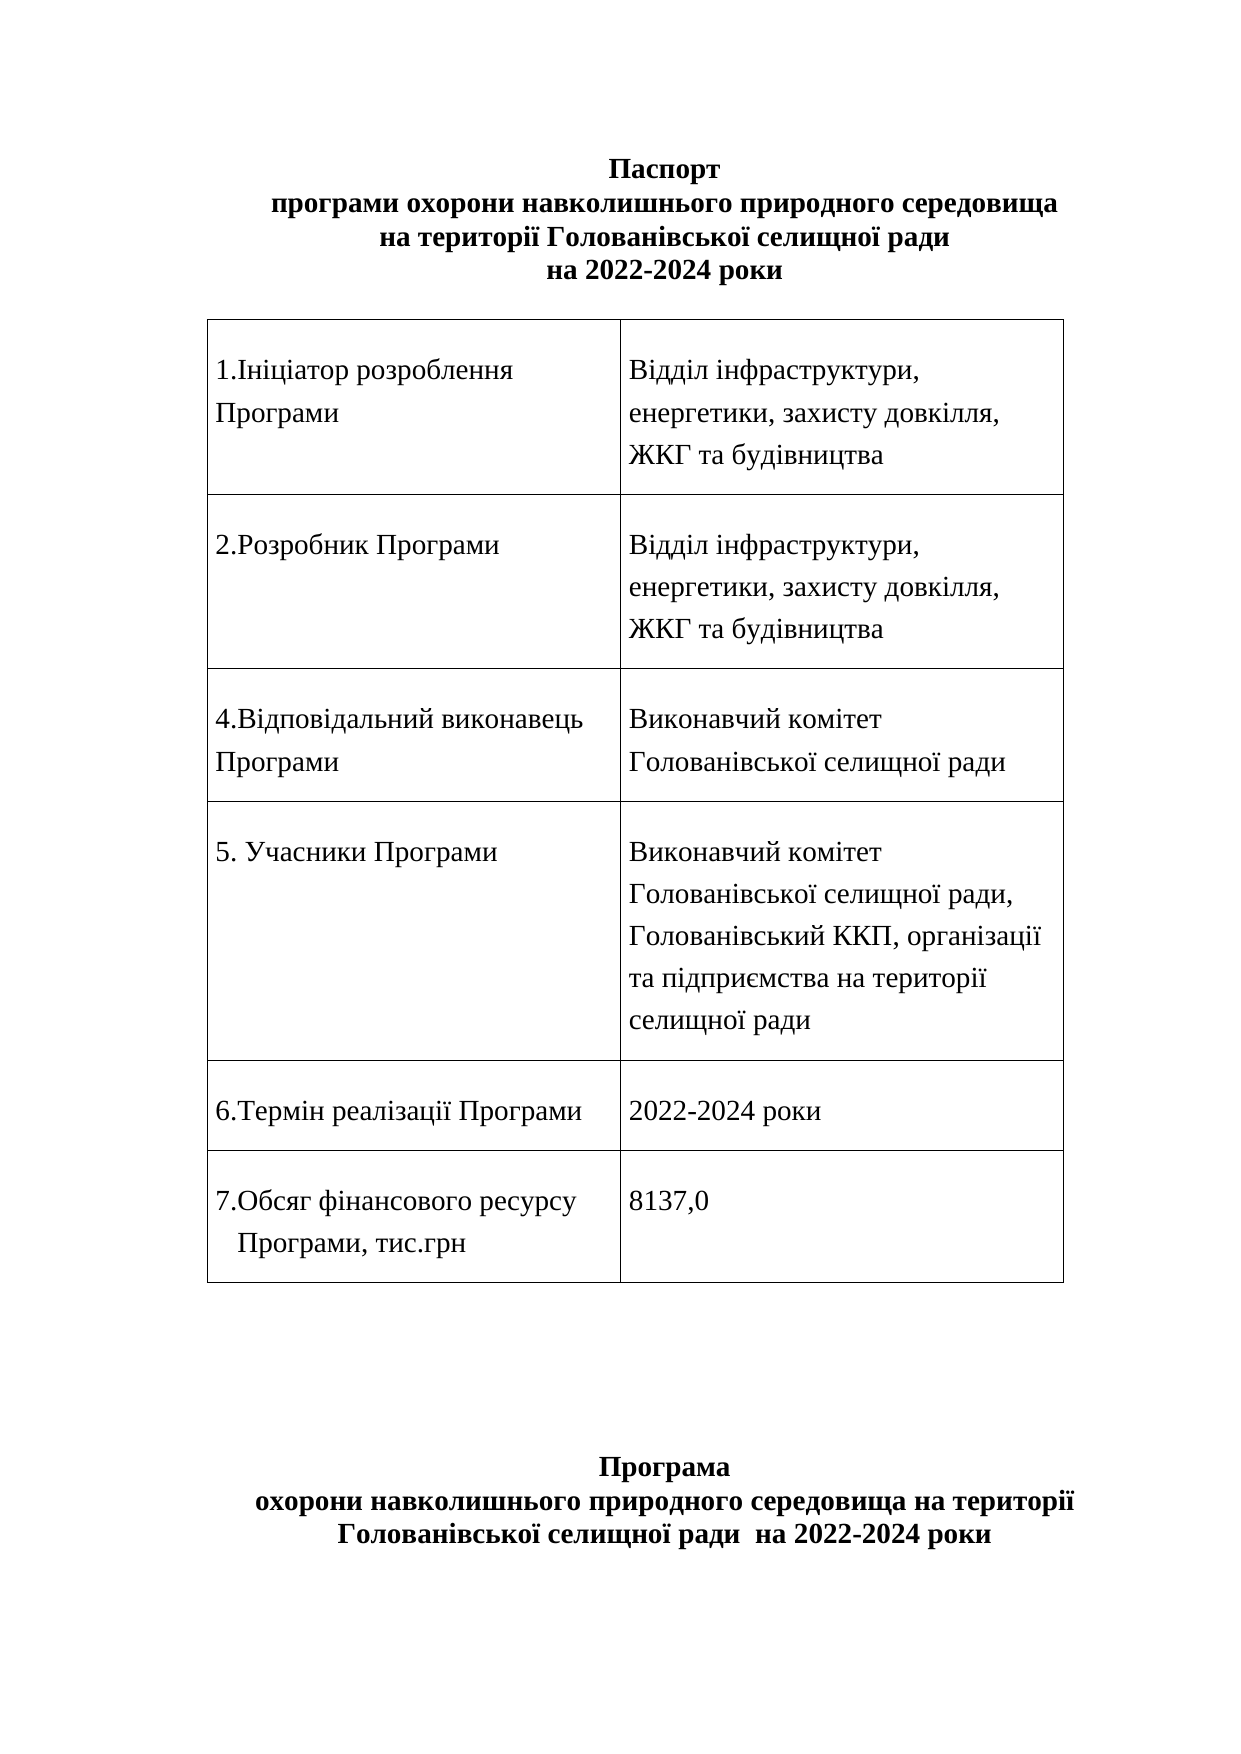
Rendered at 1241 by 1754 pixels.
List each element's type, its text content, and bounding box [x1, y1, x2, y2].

table_cell 2.Розробник Програми [208, 495, 620, 668]
text Паспорт [177, 152, 1152, 185]
text Програма [177, 1449, 1152, 1483]
text на 2022-2024 роки [177, 252, 1152, 286]
table_cell 8137,0 [621, 1151, 1063, 1282]
table_header 1.Ініціатор розроблення Програми [208, 320, 620, 494]
table_cell 5. Учасники Програми [208, 802, 620, 1059]
table_cell Відділ інфраструктури, енергетики, захисту довкілля, ЖКГ та будівництва [621, 495, 1063, 668]
table_cell 4.Відповідальний виконавець Програми [208, 669, 620, 801]
table_cell 7.Обсяг фінансового ресурсу Програми, тис.грн [208, 1151, 620, 1282]
table_cell 6.Термін реалізації Програми [208, 1061, 620, 1149]
table_cell Виконавчий комітет Голованівської селищної ради [621, 669, 1063, 801]
table_cell Виконавчий комітет Голованівської селищної ради, Голованівський ККП, організації та підприємства на території селищної ради [621, 802, 1063, 1059]
text охорони навколишнього природного середовища на території Голованівської селищної ради на 2022-2024 роки [177, 1483, 1152, 1550]
text програми охорони навколишнього природного середовища [177, 185, 1152, 219]
text на території Голованівської селищної ради [177, 219, 1152, 252]
table_header Відділ інфраструктури, енергетики, захисту довкілля, ЖКГ та будівництва [621, 320, 1063, 494]
table_cell 2022-2024 роки [621, 1061, 1063, 1149]
